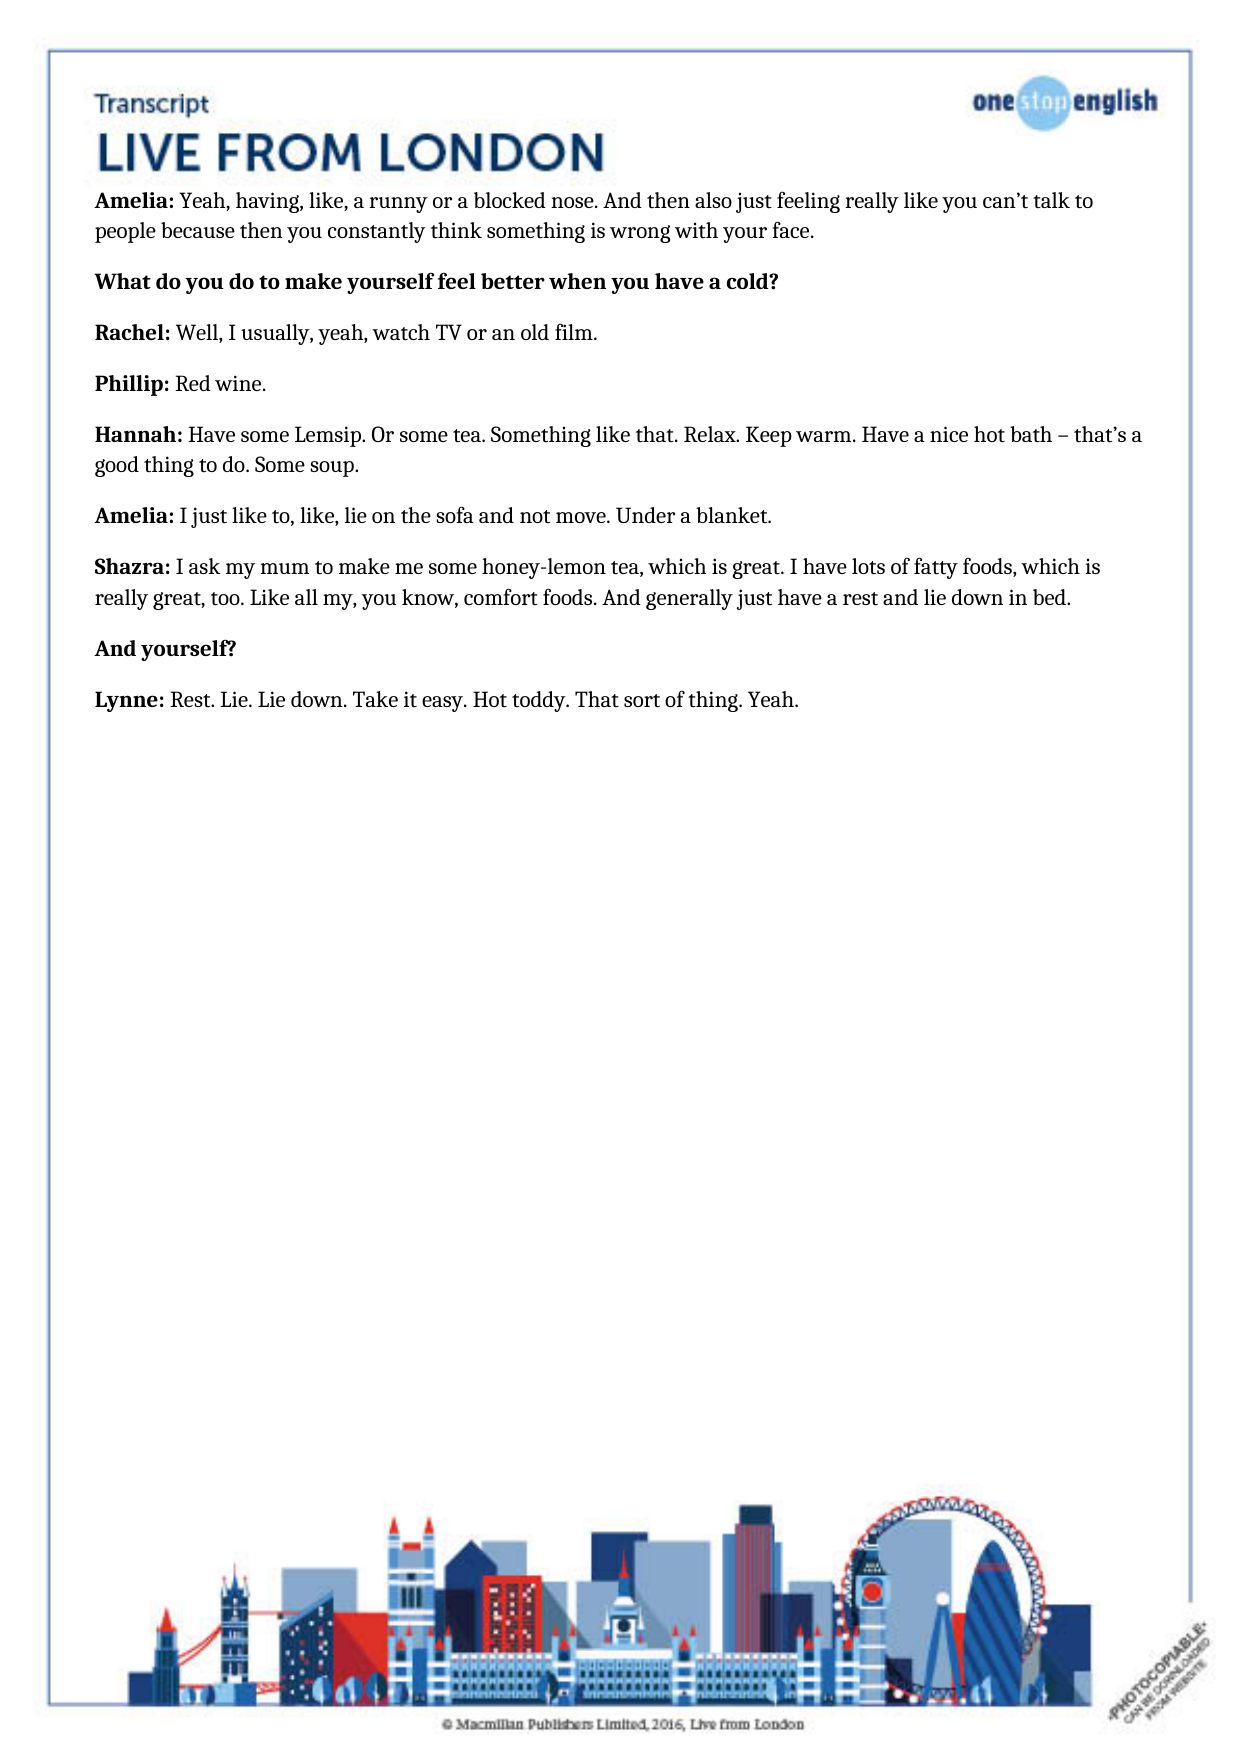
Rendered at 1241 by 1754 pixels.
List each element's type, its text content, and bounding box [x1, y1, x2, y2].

text And yourself? [94, 635, 1146, 662]
text Shazra: I ask my mum to make me some honey-lemon tea, which is great. I have lots of fatty foods, which is really great, too. Like all my, you know, comfort foods. And generally just have a rest and lie down in bed. [94, 554, 1146, 611]
text Phillip: Red wine. [94, 371, 1146, 397]
text Amelia: Yeah, having, like, a runny or a blocked nose. And then also just feeling really like you can’t talk to people because then you constantly think something is wrong with your face. [94, 187, 1146, 244]
text Amelia: I just like to, like, lie on the sofa and not move. Under a blanket. [94, 503, 1146, 529]
text Lynne: Rest. Lie. Lie down. Take it easy. Hot toddy. That sort of thing. Yeah. [94, 686, 1146, 713]
text What do you do to make yourself feel better when you have a cold? [94, 269, 1146, 295]
text Rachel: Well, I usually, yeah, watch TV or an old film. [94, 320, 1146, 346]
picture [1, 3, 1239, 1754]
text Hannah: Have some Lemsip. Or some tea. Something like that. Relax. Keep warm. Have a nice hot bath – that’s a good thing to do. Some soup. [94, 422, 1146, 478]
